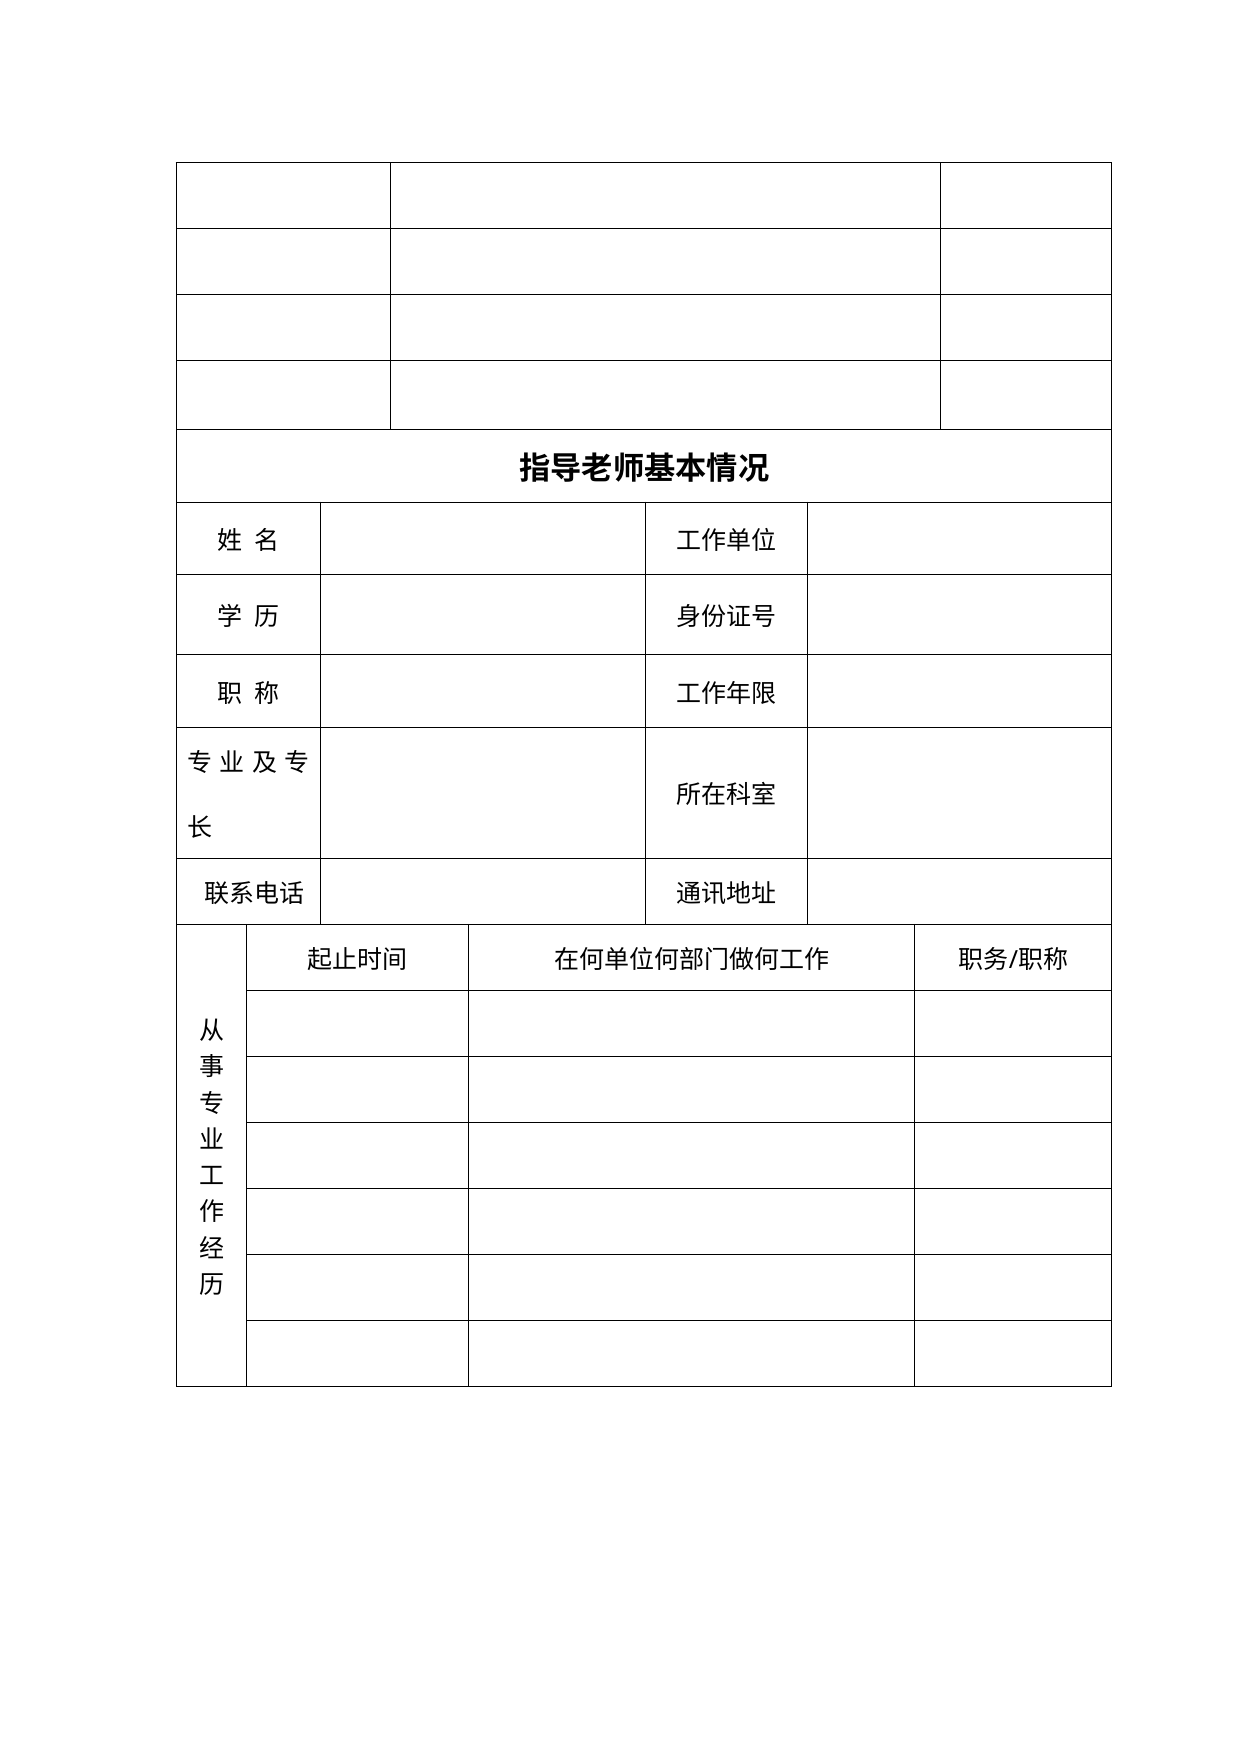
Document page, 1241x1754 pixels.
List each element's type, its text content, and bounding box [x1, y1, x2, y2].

table_cell [177, 361, 390, 429]
table_cell 联系电话 [177, 859, 320, 924]
table_cell 身份证号 [646, 575, 807, 654]
table_cell 工作单位 [646, 503, 807, 574]
table_cell [808, 655, 1111, 727]
table_cell [247, 1255, 468, 1320]
table_cell [321, 728, 645, 858]
table_cell 职务/职称 [915, 925, 1111, 990]
table_cell [469, 1123, 914, 1188]
table_cell [391, 163, 940, 228]
table_cell [177, 295, 390, 360]
table_cell [247, 1321, 468, 1386]
table_cell [469, 1255, 914, 1320]
table_cell 指导老师基本情况 [177, 430, 1111, 502]
table_cell [915, 1123, 1111, 1188]
table_cell [941, 229, 1111, 294]
table_cell [808, 728, 1111, 858]
table_cell [915, 1321, 1111, 1386]
table_cell 所在科室 [646, 728, 807, 858]
table_cell [247, 991, 468, 1056]
table_cell [915, 1255, 1111, 1320]
table_cell [915, 991, 1111, 1056]
table_cell 起止时间 [247, 925, 468, 990]
table_cell [247, 1123, 468, 1188]
table_cell [941, 295, 1111, 360]
table_cell 职 称 [177, 655, 320, 727]
table_cell [177, 229, 390, 294]
table_cell [469, 1057, 914, 1122]
table_cell 工作年限 [646, 655, 807, 727]
table_cell [391, 361, 940, 429]
table_cell 姓 名 [177, 503, 320, 574]
table_cell [321, 503, 645, 574]
table_cell [177, 163, 390, 228]
table_cell [391, 229, 940, 294]
table_cell [321, 859, 645, 924]
table_cell [321, 655, 645, 727]
table_cell [808, 575, 1111, 654]
table_cell 通讯地址 [646, 859, 807, 924]
table_cell 学 历 [177, 575, 320, 654]
table_cell [808, 859, 1111, 924]
table_cell 在何单位何部门做何工作 [469, 925, 914, 990]
table_cell [469, 991, 914, 1056]
table_cell [247, 1189, 468, 1254]
table_cell [915, 1189, 1111, 1254]
table_cell 专业及专长 [177, 728, 320, 858]
table_cell [247, 1057, 468, 1122]
table_cell [391, 295, 940, 360]
table_cell [469, 1321, 914, 1386]
table_cell [941, 163, 1111, 228]
table_cell 从事专业工作经历 [177, 925, 246, 1386]
table_cell [941, 361, 1111, 429]
table_cell [321, 575, 645, 654]
table_cell [915, 1057, 1111, 1122]
table_cell [808, 503, 1111, 574]
table_cell [469, 1189, 914, 1254]
